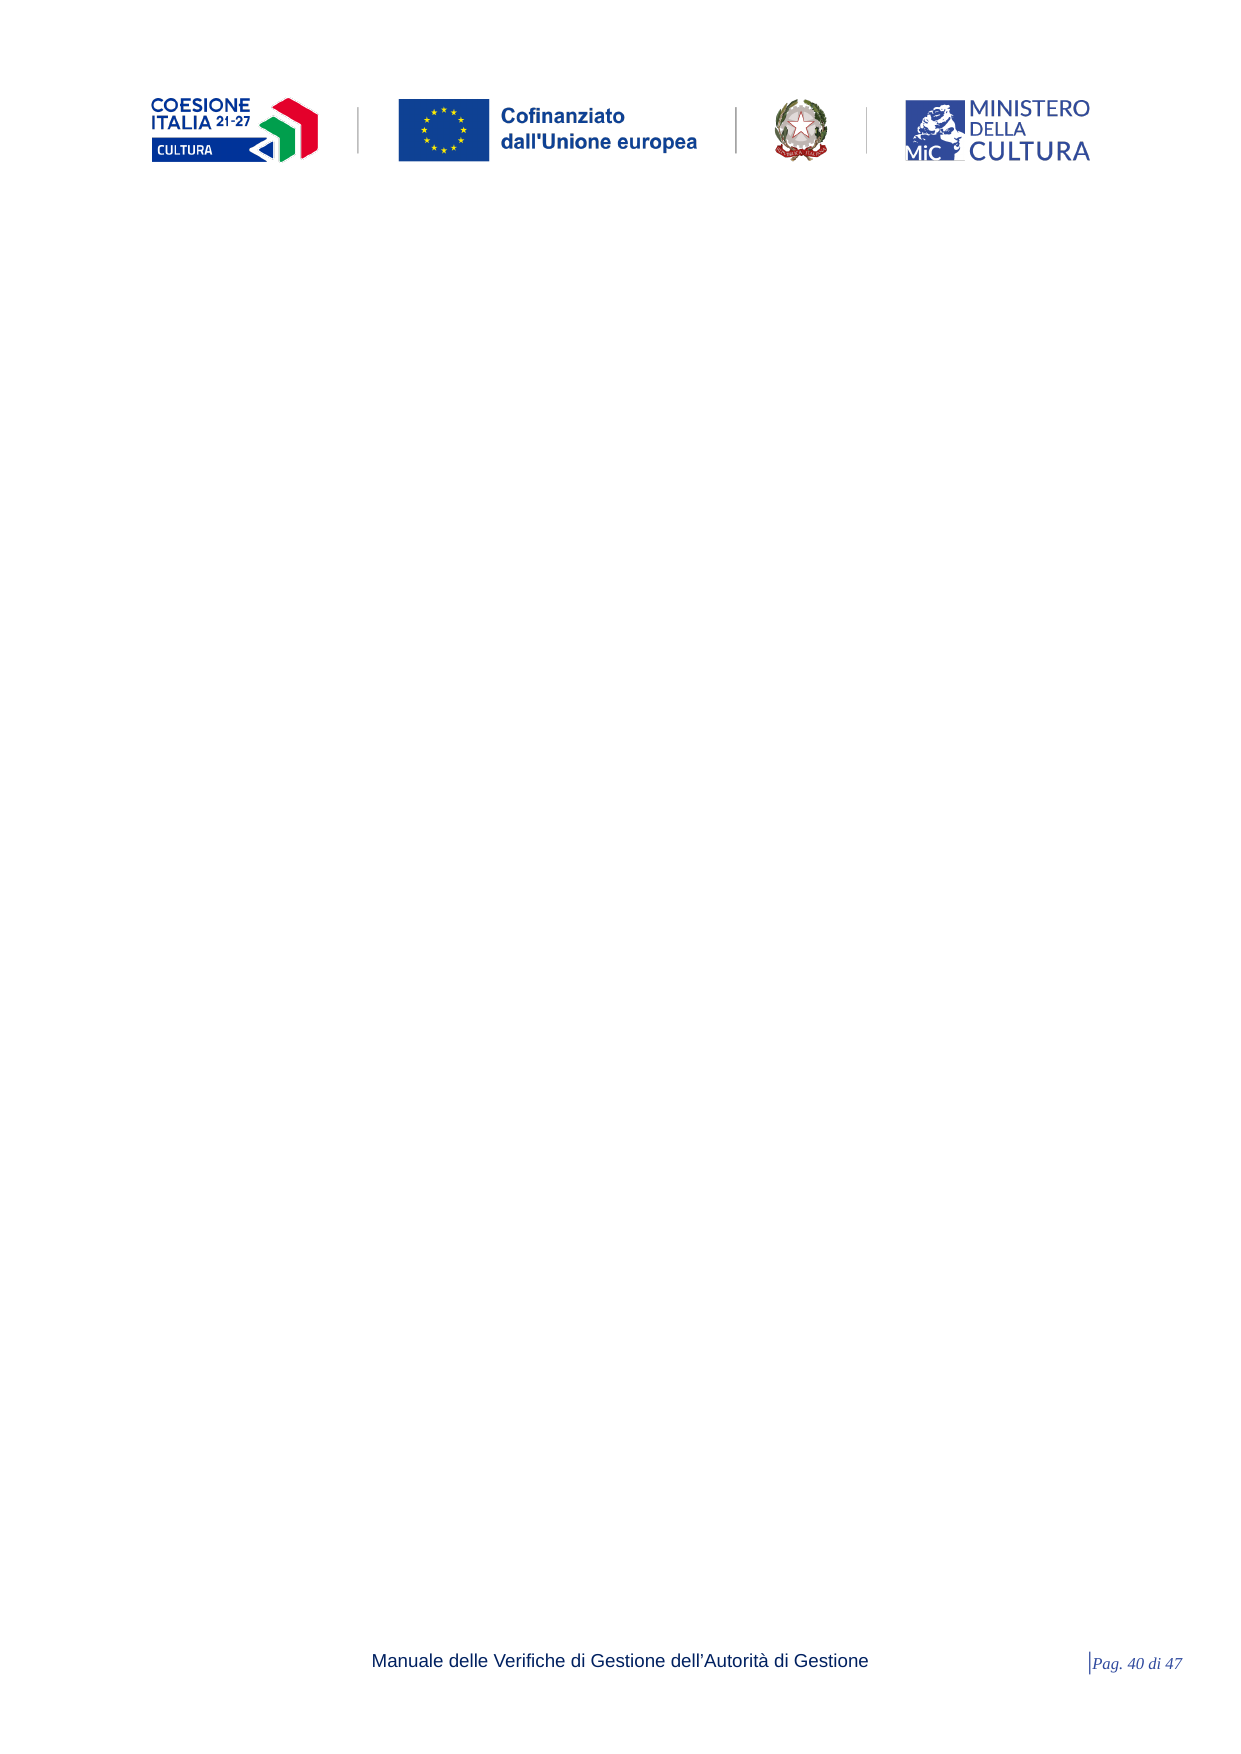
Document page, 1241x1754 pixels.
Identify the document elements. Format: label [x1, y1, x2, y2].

picture [118, 82, 1123, 181]
